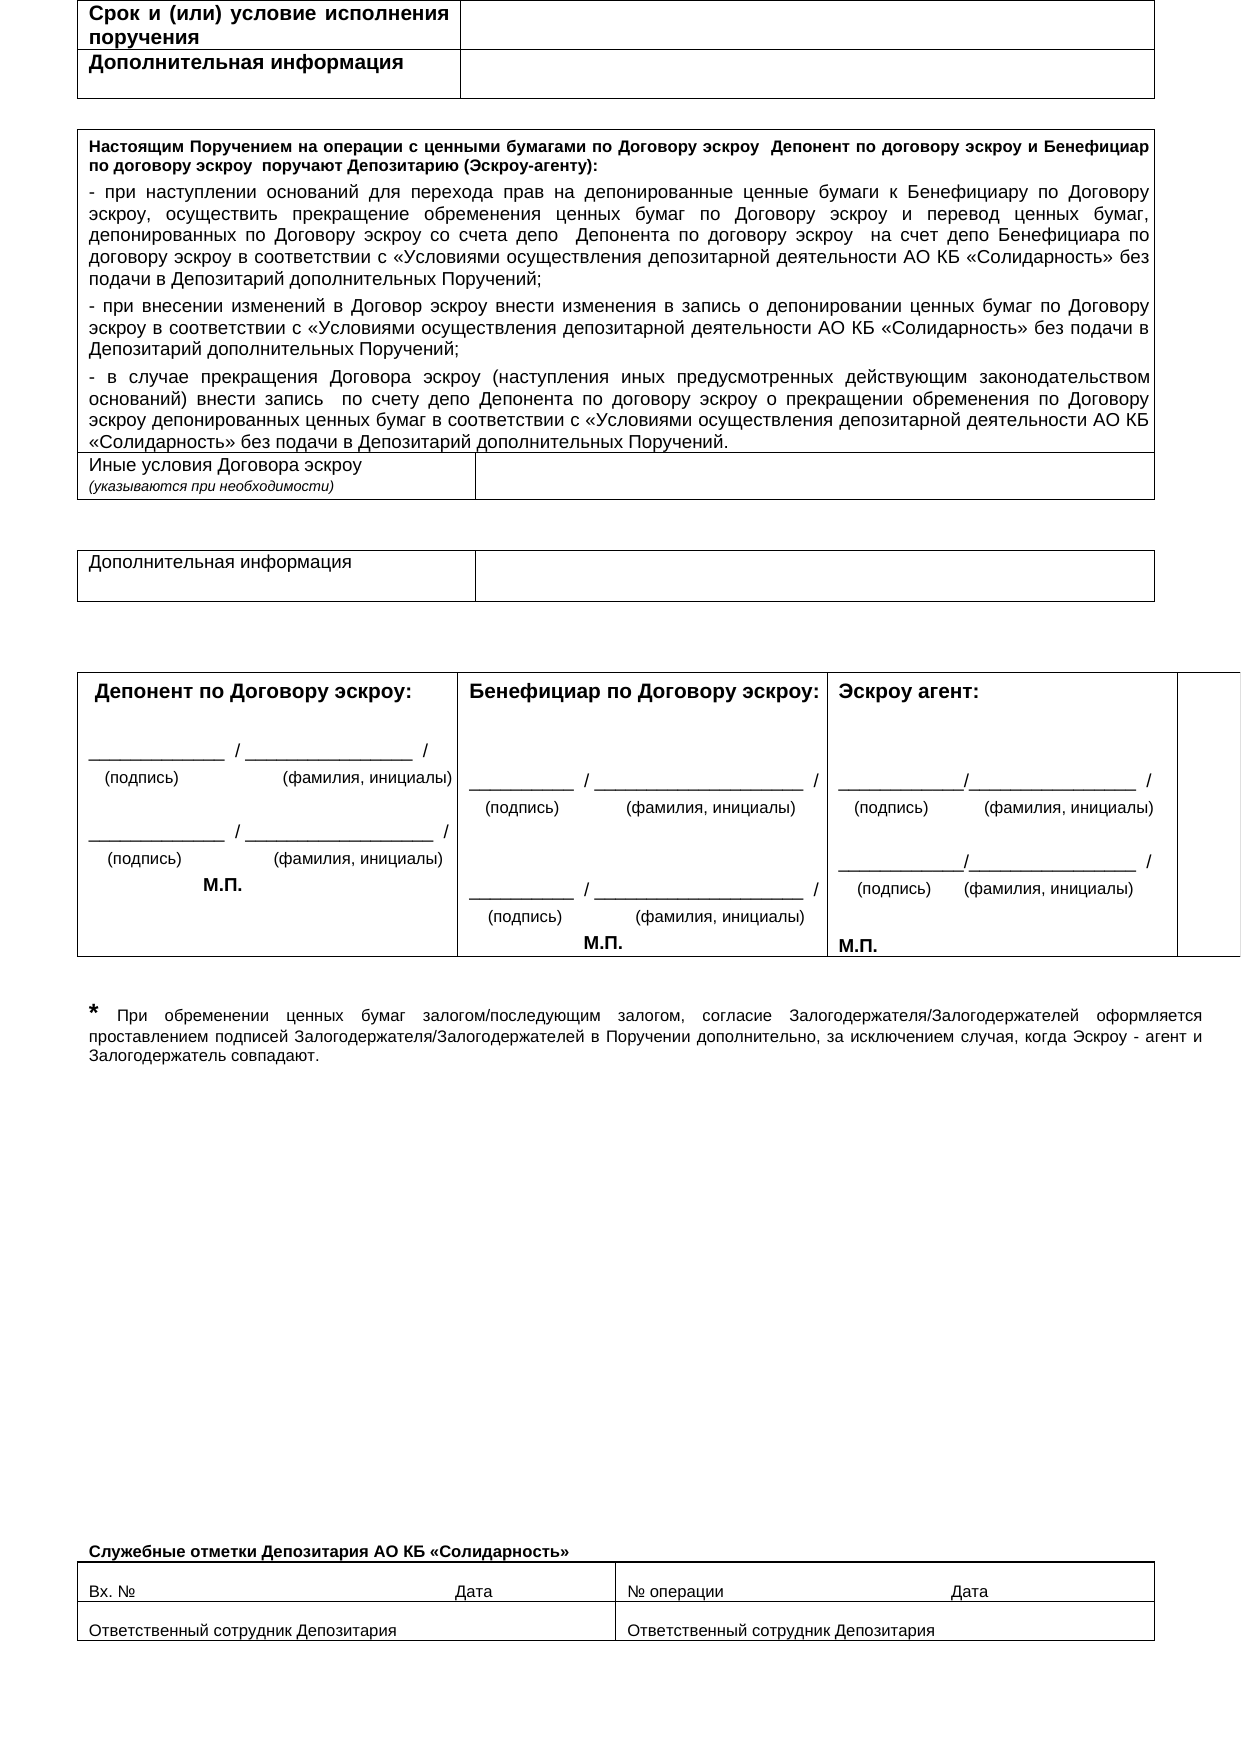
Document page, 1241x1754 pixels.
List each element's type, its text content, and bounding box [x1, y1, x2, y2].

table_cell Ответственный сотрудник Депозитария [616, 1602, 1154, 1640]
table_header [461, 1, 1154, 49]
table_header Эскроу агент: ____________/________________ / (подпись) (фамилия, инициалы) ____________/________________ / (подпись) (фамилия, инициалы) М.П. [828, 673, 1177, 956]
table_header Вх. № Дата [78, 1563, 615, 1601]
table_header № операции Дата [616, 1563, 1154, 1601]
table_cell [476, 453, 1154, 498]
table_cell Дополнительная информация [78, 50, 460, 98]
table_header [476, 551, 1154, 601]
table_cell [461, 50, 1154, 98]
text * При обременении ценных бумаг залогом/последующим залогом, согласие Залогодержателя/Залогодержателей оформляется проставлением подписей Залогодержателя/Залогодержателей в Поручении дополнительно, за исключением случая, когда Эскроу - агент и Залогодержатель совпадают. [89, 998, 1203, 1065]
table_header [1178, 673, 1240, 956]
table_cell Ответственный сотрудник Депозитария [78, 1602, 615, 1640]
text Служебные отметки Депозитария АО КБ «Солидарность» [89, 1542, 1196, 1561]
table_cell Иные условия Договора эскроу (указываются при необходимости) [78, 453, 475, 498]
table_header Срок и (или) условие исполнения поручения [78, 1, 460, 49]
table_header Депонент по Договору эскроу: _____________ / ________________ / (подпись) (фамилия, инициалы) _____________ / __________________ / (подпись) (фамилия, инициалы) М.П. [78, 673, 457, 956]
table_header Бенефициар по Договору эскроу: __________ / ____________________ / (подпись) (фамилия, инициалы) __________ / ____________________ / (подпись) (фамилия, инициалы) М.П. [458, 673, 827, 956]
table_header Дополнительная информация [78, 551, 475, 601]
table_header Настоящим Поручением на операции с ценными бумагами по Договору эскроу Депонент по договору эскроу и Бенефициар по договору эскроу поручают Депозитарию (Эскроу-агенту): - при наступлении оснований для перехода прав на депонированные ценные бумаги к Бенефициару по Договору эскроу, осуществить прекращение обременения ценных бумаг по Договору эскроу и перевод ценных бумаг, депонированных по Договору эскроу со счета депо Депонента по договору эскроу на счет депо Бенефициара по договору эскроу в соответствии с «Условиями осуществления депозитарной деятельности АО КБ «Солидарность» без подачи в Депозитарий дополнительных Поручений; - при внесении изменений в Договор эскроу внести изменения в запись о депонировании ценных бумаг по Договору эскроу в соответствии с «Условиями осуществления депозитарной деятельности АО КБ «Солидарность» без подачи в Депозитарий дополнительных Поручений; - в случае прекращения Договора эскроу (наступления иных предусмотренных действующим законодательством оснований) внести запись по счету депо Депонента по договору эскроу о прекращении обременения по Договору эскроу депонированных ценных бумаг в соответствии с «Условиями осуществления депозитарной деятельности АО КБ «Солидарность» без подачи в Депозитарий дополнительных Поручений. [78, 130, 1154, 452]
